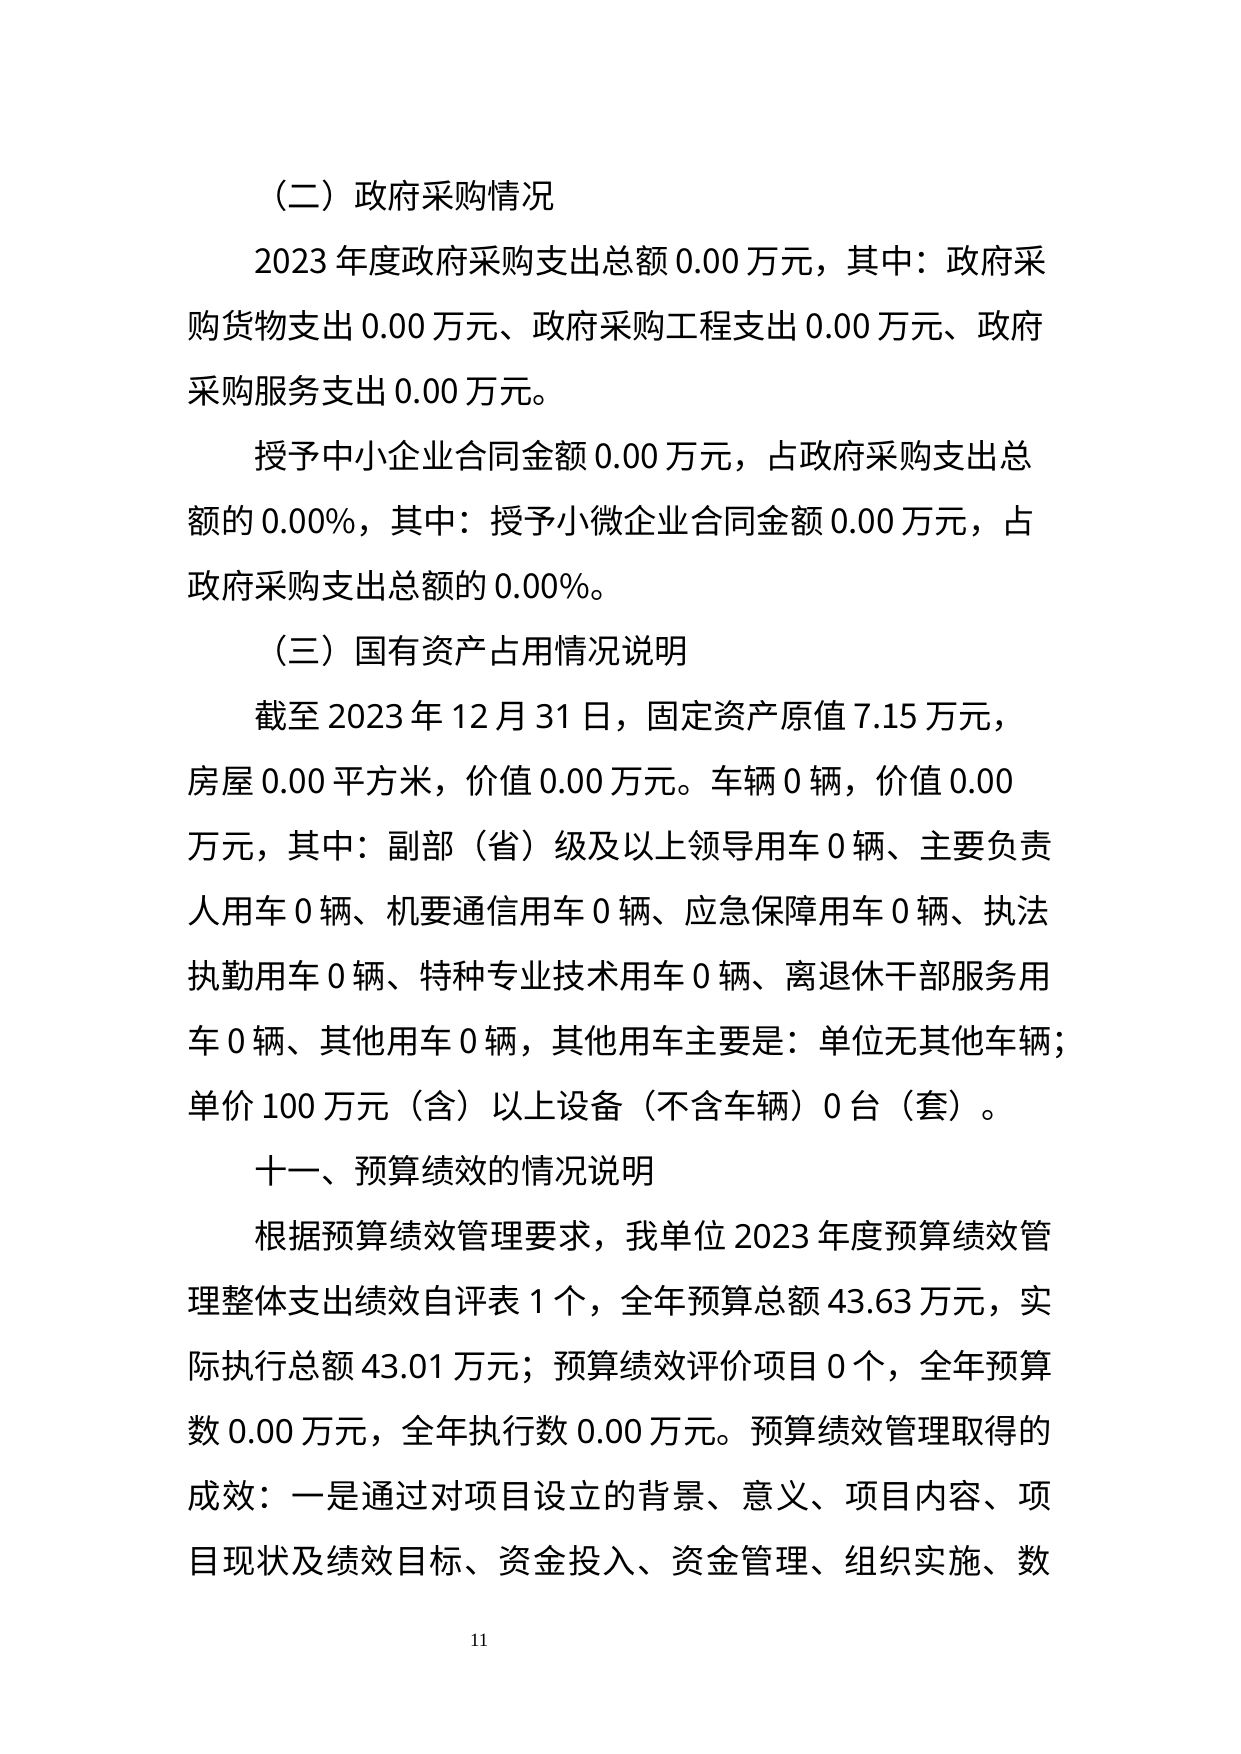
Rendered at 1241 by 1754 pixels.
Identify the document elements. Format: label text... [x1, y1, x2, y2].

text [187, 1202, 1053, 1592]
text （三）国有资产占用情况说明 [187, 617, 1053, 682]
text 十一、预算绩效的情况说明 [187, 1137, 1053, 1202]
text 2023年度政府采购支出总额0.00万元，其中：政府采购货物支出0.00万元、政府采购工程支出0.00万元、政府采购服务支出0.00万元。 [187, 227, 1053, 422]
text 截至2023年12月31日，固定资产原值7.15万元，房屋0.00平方米，价值0.00万元。车辆0辆，价值0.00万元，其中：副部（省）级及以上领导用车0辆、主要负责人用车0辆、机要通信用车0辆、应急保障用车0辆、执法执勤用车0辆、特种专业技术用车0辆、离退休干部服务用车0辆、其他用车0辆，其他用车主要是：单位无其他车辆；单价100万元（含）以上设备（不含车辆）0台（套）。 [187, 682, 1053, 1137]
text （二）政府采购情况 [187, 162, 1053, 227]
text 授予中小企业合同金额0.00万元，占政府采购支出总额的0.00%，其中：授予小微企业合同金额0.00万元，占政府采购支出总额的0.00%。 [187, 422, 1053, 617]
